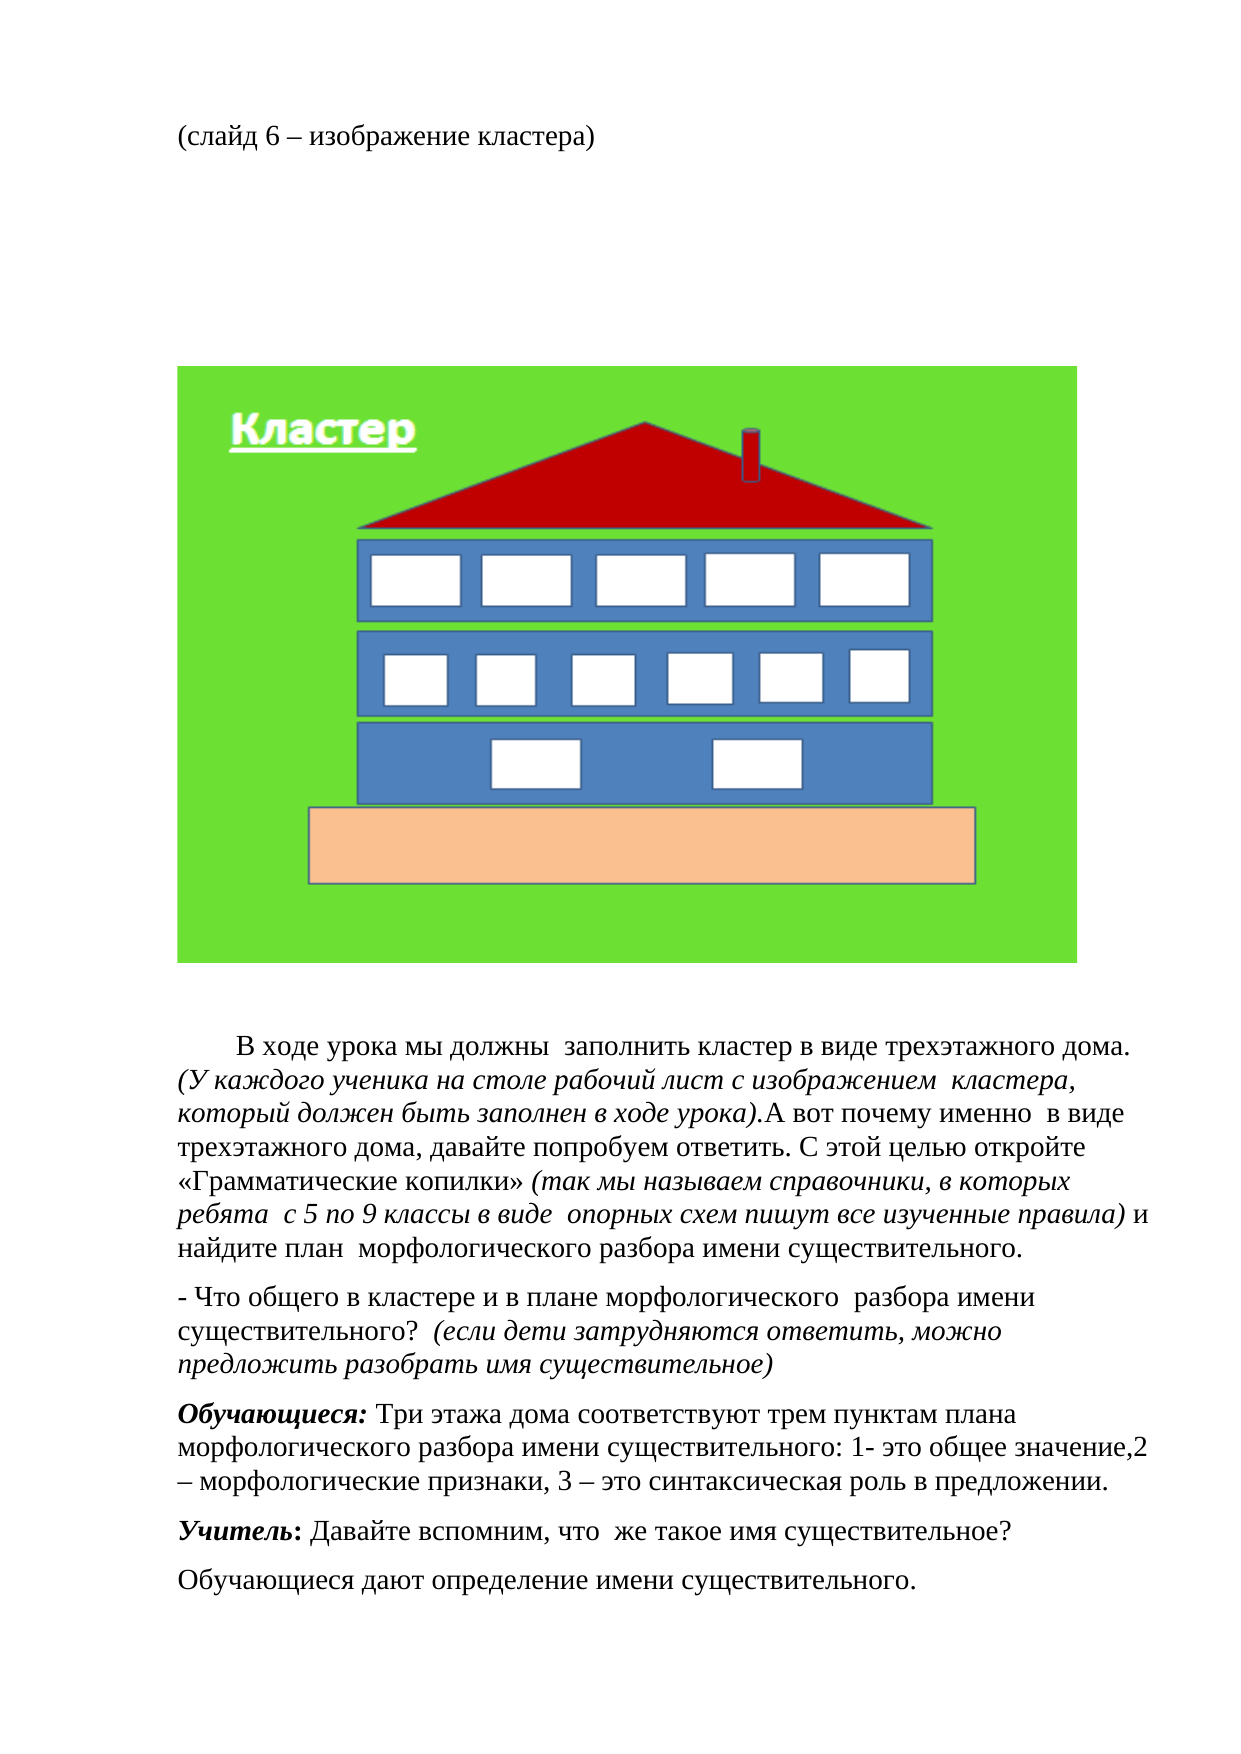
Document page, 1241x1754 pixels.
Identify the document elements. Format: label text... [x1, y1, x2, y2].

text (слайд 6 – изображение кластера) [177, 118, 1152, 152]
picture [177, 366, 1078, 963]
text Обучающиеся: Три этажа дома соответствуют трем пунктам плана морфологического разбора имени существительного: 1- это общее значение,2 – морфологические признаки, 3 – это синтаксическая роль в предложении. [177, 1396, 1152, 1497]
text Обучающиеся дают определение имени существительного. [177, 1562, 1152, 1596]
text Учитель: Давайте вспомним, что же такое имя существительное? [177, 1513, 1152, 1546]
text В ходе урока мы должны заполнить кластер в виде трехэтажного дома. (У каждого ученика на столе рабочий лист с изображением кластера, который должен быть заполнен в ходе урока).А вот почему именно в виде трехэтажного дома, давайте попробуем ответить. С этой целью откройте «Грамматические копилки» (так мы называем справочники, в которых ребята с 5 по 9 классы в виде опорных схем пишут все изученные правила) и найдите план морфологического разбора имени существительного. [177, 1028, 1152, 1263]
text - Что общего в кластере и в плане морфологического разбора имени существительного? (если дети затрудняются ответить, можно предложить разобрать имя существительное) [177, 1279, 1152, 1380]
